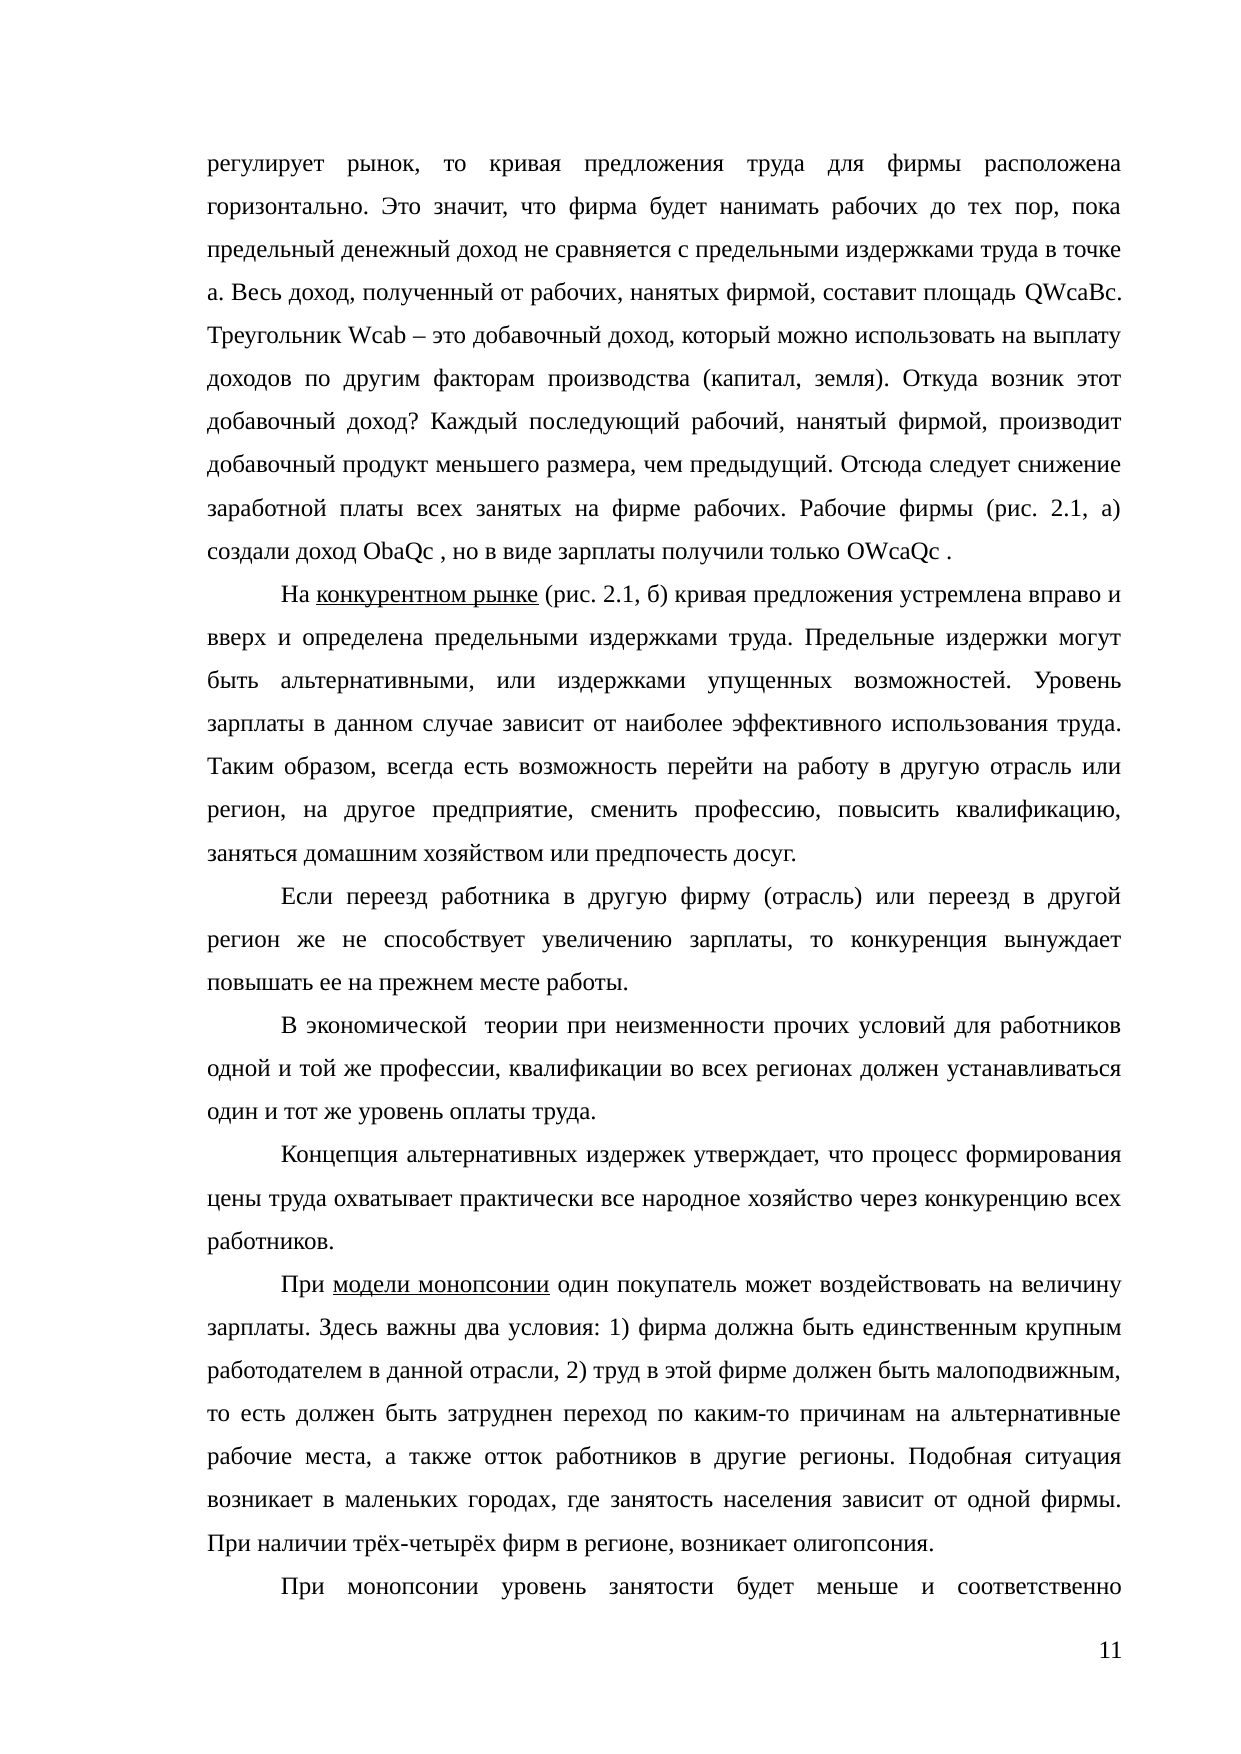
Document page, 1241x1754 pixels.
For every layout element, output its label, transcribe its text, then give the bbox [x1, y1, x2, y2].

text В экономической теории при неизменности прочих условий для работников одной и той же профессии, квалификации во всех регионах должен устанавливаться один и тот же уровень оплаты труда. [207, 1010, 1122, 1125]
text Концепция альтернативных издержек утверждает, что процесс формирования цены труда охватывает практически все народное хозяйство через конкуренцию всех работников. [207, 1139, 1122, 1254]
text При модели монопсонии один покупатель может воздействовать на величину зарплаты. Здесь важны два условия: 1) фирма должна быть единственным крупным работодателем в данной отрасли, 2) труд в этой фирме должен быть малоподвижным, то есть должен быть затруднен переход по каким-то причинам на альтернативные рабочие места, а также отток работников в другие регионы. Подобная ситуация возникает в маленьких городах, где занятость населения зависит от одной фирмы. При наличии трёх-четырёх фирм в регионе, возникает олигопсония. [207, 1269, 1122, 1556]
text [207, 148, 1122, 564]
text На конкурентном рынке (рис. 2.1, б) кривая предложения устремлена вправо и вверх и определена предельными издержками труда. Предельные издержки могут быть альтернативными, или издержками упущенных возможностей. Уровень зарплаты в данном случае зависит от наиболее эффективного использования труда. Таким образом, всегда есть возможность перейти на работу в другую отрасль или регион, на другое предприятие, сменить профессию, повысить квалификацию, заняться домашним хозяйством или предпочесть досуг. [207, 579, 1122, 866]
text Если переезд работника в другую фирму (отрасль) или переезд в другой регион же не способствует увеличению зарплаты, то конкуренция вынуждает повышать ее на прежнем месте работы. [207, 881, 1122, 996]
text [207, 1571, 1122, 1599]
